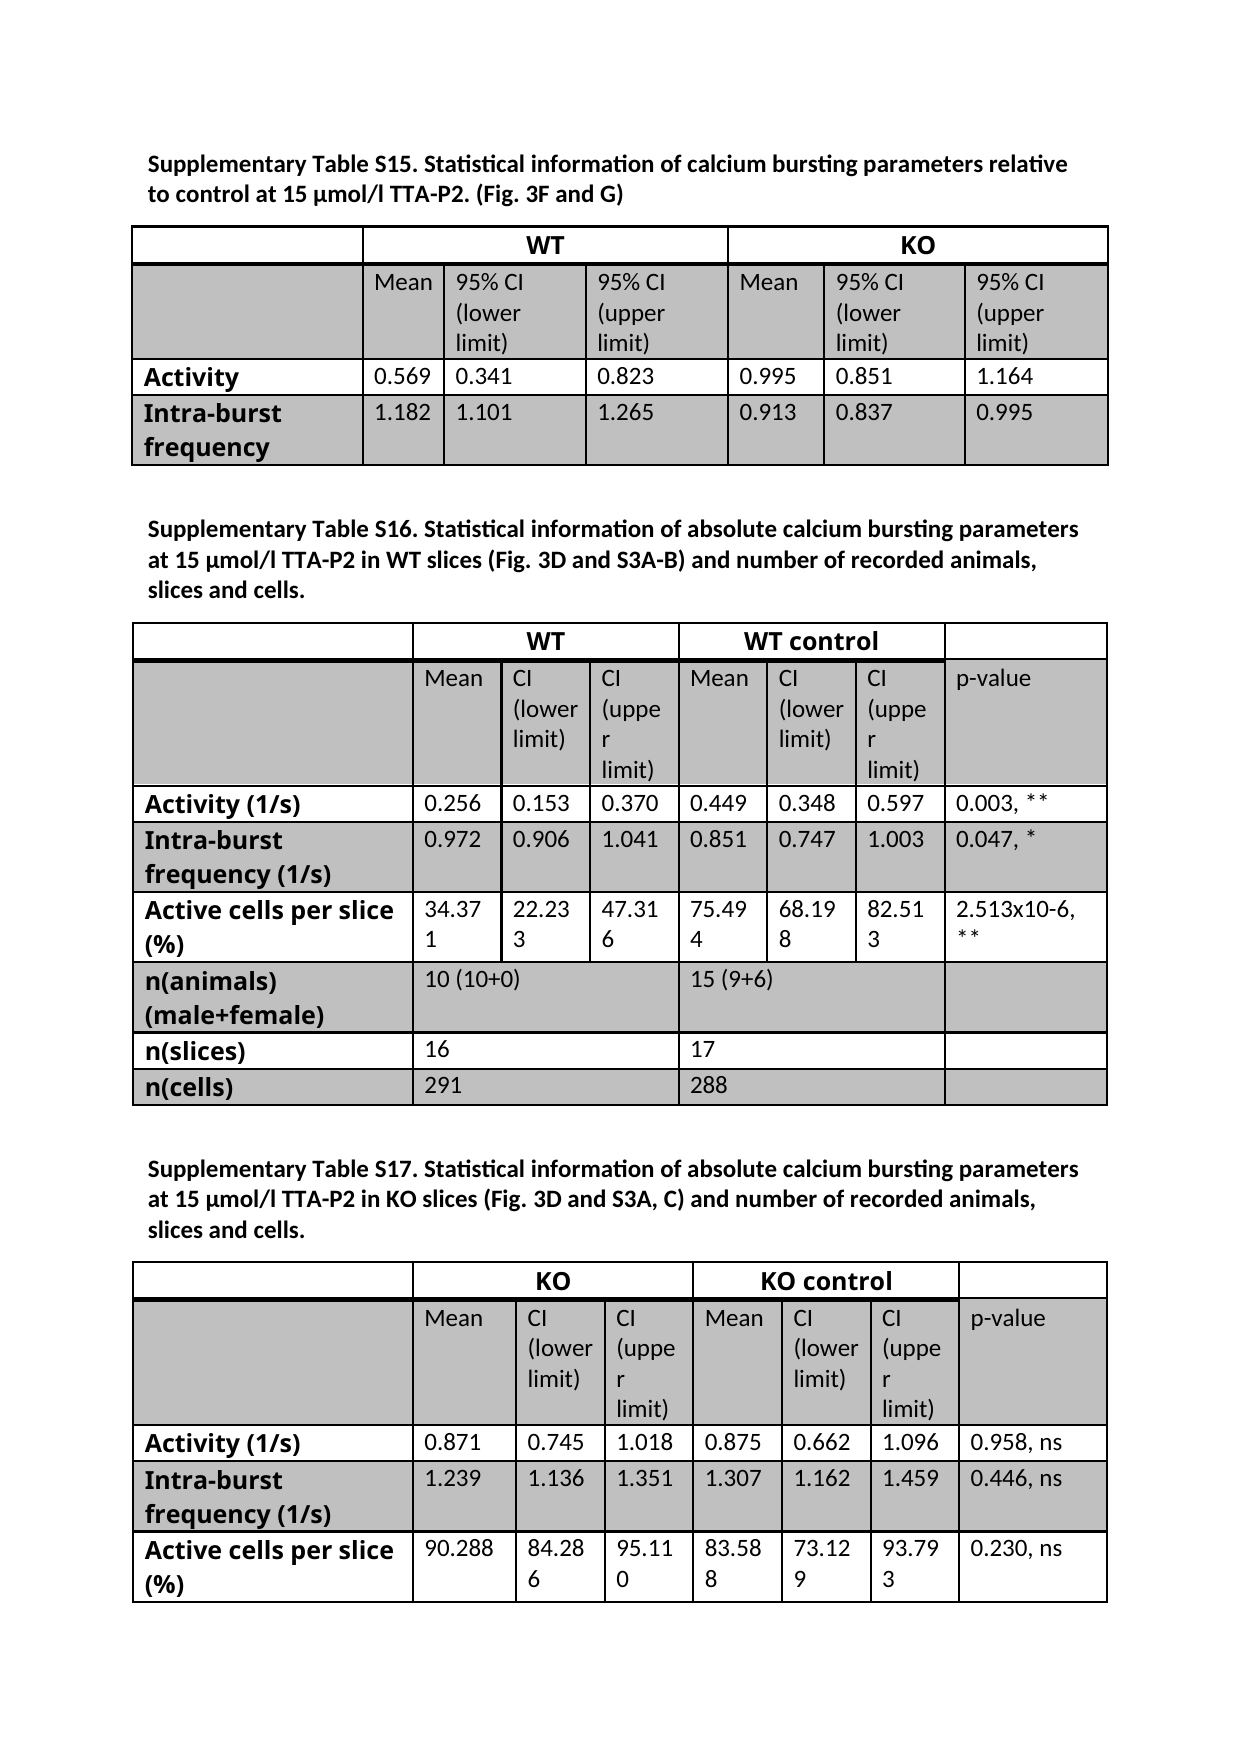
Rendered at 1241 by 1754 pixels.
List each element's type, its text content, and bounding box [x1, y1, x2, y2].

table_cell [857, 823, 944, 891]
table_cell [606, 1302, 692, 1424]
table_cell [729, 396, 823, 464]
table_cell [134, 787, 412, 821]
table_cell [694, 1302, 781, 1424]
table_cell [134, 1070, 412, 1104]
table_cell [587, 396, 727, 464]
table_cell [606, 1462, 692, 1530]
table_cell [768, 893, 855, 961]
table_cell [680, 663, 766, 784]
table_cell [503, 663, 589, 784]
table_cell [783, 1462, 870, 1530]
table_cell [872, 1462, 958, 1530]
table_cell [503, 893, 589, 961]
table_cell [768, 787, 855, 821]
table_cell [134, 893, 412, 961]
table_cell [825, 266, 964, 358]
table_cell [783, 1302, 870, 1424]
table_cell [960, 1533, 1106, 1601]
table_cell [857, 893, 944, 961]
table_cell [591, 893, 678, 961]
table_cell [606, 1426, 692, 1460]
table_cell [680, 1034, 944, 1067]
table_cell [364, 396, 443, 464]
text Supplementary Table S15. Statistical information of calcium bursting parameters relative to control at 15 µmol/l TTA-P2. (Fig. 3F and G) [148, 148, 1092, 209]
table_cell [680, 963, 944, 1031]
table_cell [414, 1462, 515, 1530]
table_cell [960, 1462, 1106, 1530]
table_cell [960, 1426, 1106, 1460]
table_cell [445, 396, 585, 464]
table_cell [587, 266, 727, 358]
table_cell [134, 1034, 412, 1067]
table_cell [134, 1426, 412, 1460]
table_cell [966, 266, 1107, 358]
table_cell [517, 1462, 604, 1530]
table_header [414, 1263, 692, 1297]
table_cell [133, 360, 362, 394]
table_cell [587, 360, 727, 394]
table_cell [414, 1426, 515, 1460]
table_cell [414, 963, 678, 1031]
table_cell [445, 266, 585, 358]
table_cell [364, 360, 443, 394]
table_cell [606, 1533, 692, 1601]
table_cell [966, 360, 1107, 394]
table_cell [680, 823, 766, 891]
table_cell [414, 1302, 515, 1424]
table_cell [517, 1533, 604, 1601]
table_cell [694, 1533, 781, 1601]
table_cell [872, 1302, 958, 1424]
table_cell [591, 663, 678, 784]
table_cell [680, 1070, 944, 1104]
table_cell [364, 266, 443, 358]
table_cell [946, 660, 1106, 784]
text Supplementary Table S17. Statistical information of absolute calcium bursting parameters at 15 µmol/l TTA-P2 in KO slices (Fig. 3D and S3A, C) and number of recorded animals, slices and cells. [148, 1153, 1092, 1244]
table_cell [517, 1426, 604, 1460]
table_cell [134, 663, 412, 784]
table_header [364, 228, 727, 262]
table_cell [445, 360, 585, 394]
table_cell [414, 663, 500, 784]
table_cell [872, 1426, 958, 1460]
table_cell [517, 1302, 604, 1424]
text Supplementary Table S16. Statistical information of absolute calcium bursting parameters at 15 µmol/l TTA-P2 in WT slices (Fig. 3D and S3A-B) and number of recorded animals, slices and cells. [148, 513, 1092, 605]
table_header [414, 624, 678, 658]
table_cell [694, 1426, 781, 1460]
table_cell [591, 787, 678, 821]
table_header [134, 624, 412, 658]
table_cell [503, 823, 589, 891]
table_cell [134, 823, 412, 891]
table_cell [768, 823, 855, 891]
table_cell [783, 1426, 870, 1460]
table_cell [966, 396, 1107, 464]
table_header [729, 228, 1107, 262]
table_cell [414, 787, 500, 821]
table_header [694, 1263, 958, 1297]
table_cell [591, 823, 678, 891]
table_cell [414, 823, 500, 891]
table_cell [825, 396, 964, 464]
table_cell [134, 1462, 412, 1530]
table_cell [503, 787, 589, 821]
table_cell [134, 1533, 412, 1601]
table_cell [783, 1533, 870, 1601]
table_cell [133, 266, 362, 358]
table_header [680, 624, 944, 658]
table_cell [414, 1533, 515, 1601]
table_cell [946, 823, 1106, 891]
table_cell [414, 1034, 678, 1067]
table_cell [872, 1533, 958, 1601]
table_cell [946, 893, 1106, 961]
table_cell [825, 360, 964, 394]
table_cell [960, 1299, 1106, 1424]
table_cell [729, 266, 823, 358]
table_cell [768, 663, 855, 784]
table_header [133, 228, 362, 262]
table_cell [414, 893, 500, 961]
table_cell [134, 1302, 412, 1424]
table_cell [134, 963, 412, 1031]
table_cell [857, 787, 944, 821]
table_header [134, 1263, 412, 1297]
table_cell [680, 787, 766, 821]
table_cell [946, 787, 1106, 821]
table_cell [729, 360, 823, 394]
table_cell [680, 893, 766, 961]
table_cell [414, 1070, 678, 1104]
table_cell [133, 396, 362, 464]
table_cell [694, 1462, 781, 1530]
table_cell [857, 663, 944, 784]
